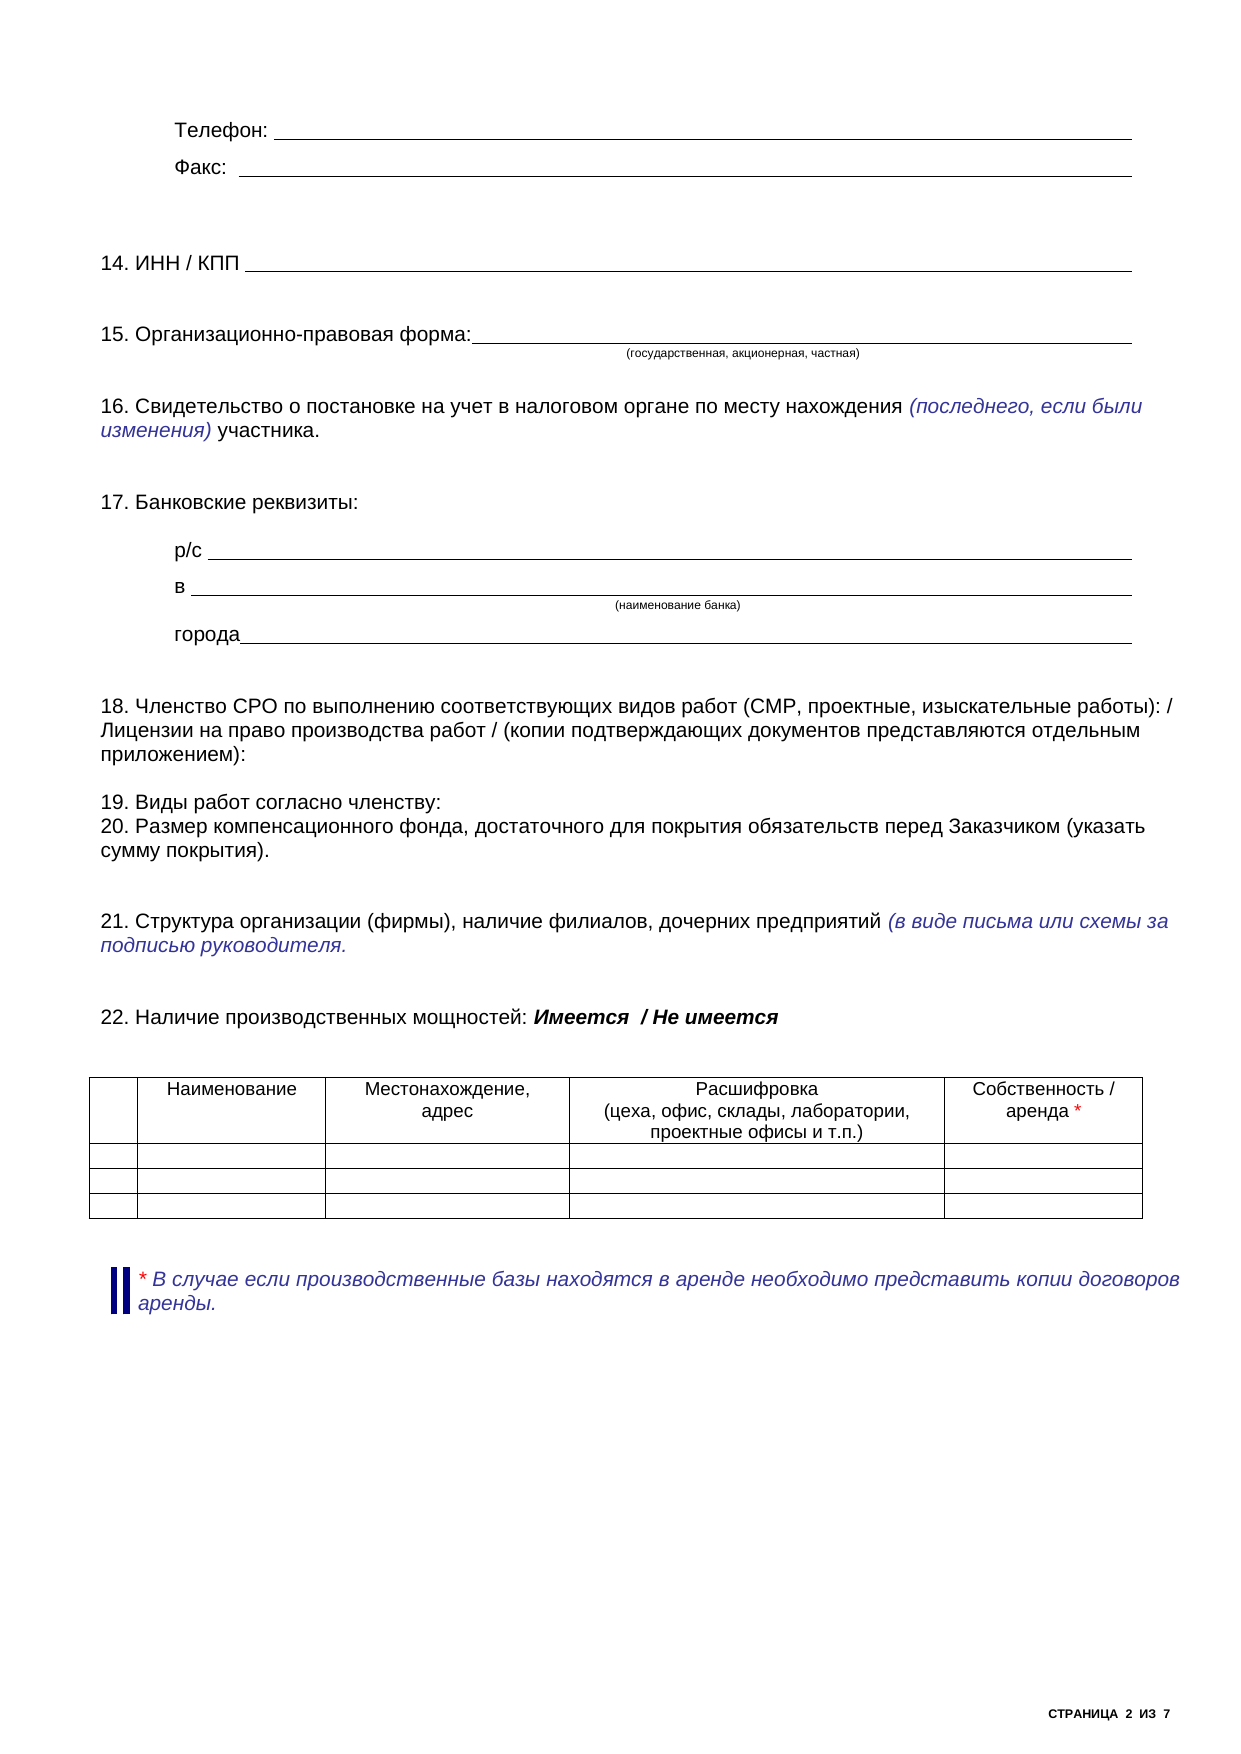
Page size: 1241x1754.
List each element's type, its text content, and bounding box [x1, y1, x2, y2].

text 20. Размер компенсационного фонда, достаточного для покрытия обязательств перед Заказчиком (указать сумму покрытия). [100, 813, 1181, 861]
table_header Наименование [138, 1078, 325, 1143]
table_cell [945, 1194, 1142, 1218]
text 15. Организационно-правовая форма: [100, 322, 1181, 346]
text 17. Банковские реквизиты: [100, 490, 1181, 514]
text * В случае если производственные базы находятся в аренде необходимо представить копии договоров аренды. [130, 1267, 1181, 1314]
text 22. Наличие производственных мощностей: Имеется / Не имеется [100, 1005, 1181, 1029]
text 18. Членство СРО по выполнению соответствующих видов работ (СМР, проектные, изыскательные работы): / Лицензии на право производства работ / (копии подтверждающих документов представляются отдельным приложением): [100, 694, 1181, 766]
table_header Расшифровка (цеха, офис, склады, лаборатории, проектные офисы и т.п.) [570, 1078, 944, 1143]
table_cell [138, 1144, 325, 1168]
table_cell [570, 1194, 944, 1218]
text Факс: [174, 154, 1181, 178]
text 16. Свидетельство о постановке на учет в налоговом органе по месту нахождения (последнего, если были изменения) участника. [100, 394, 1181, 442]
table_header [90, 1078, 137, 1143]
table_cell [570, 1169, 944, 1193]
table_cell [326, 1194, 569, 1218]
table_cell [138, 1194, 325, 1218]
table_cell [90, 1144, 137, 1168]
text Телефон: [174, 118, 1181, 142]
text р/с [174, 538, 1181, 562]
table_cell [90, 1169, 137, 1193]
table_header Местонахождение, адрес [326, 1078, 569, 1143]
text города [174, 622, 1181, 646]
table_cell [90, 1194, 137, 1218]
text (наименование банка) [174, 598, 1181, 622]
table_cell [326, 1169, 569, 1193]
table_cell [945, 1144, 1142, 1168]
text в [174, 574, 1181, 598]
table_cell [138, 1169, 325, 1193]
table_cell [570, 1144, 944, 1168]
table_cell [326, 1144, 569, 1168]
table_header Собственность / аренда * [945, 1078, 1142, 1143]
text (государственная, акционерная, частная) [100, 346, 1181, 370]
text 21. Структура организации (фирмы), наличие филиалов, дочерних предприятий (в виде письма или схемы за подписью руководителя. [100, 909, 1181, 957]
text 19. Виды работ согласно членству: [100, 789, 1181, 813]
text 14. ИНН / КПП [100, 250, 1181, 274]
table_cell [945, 1169, 1142, 1193]
